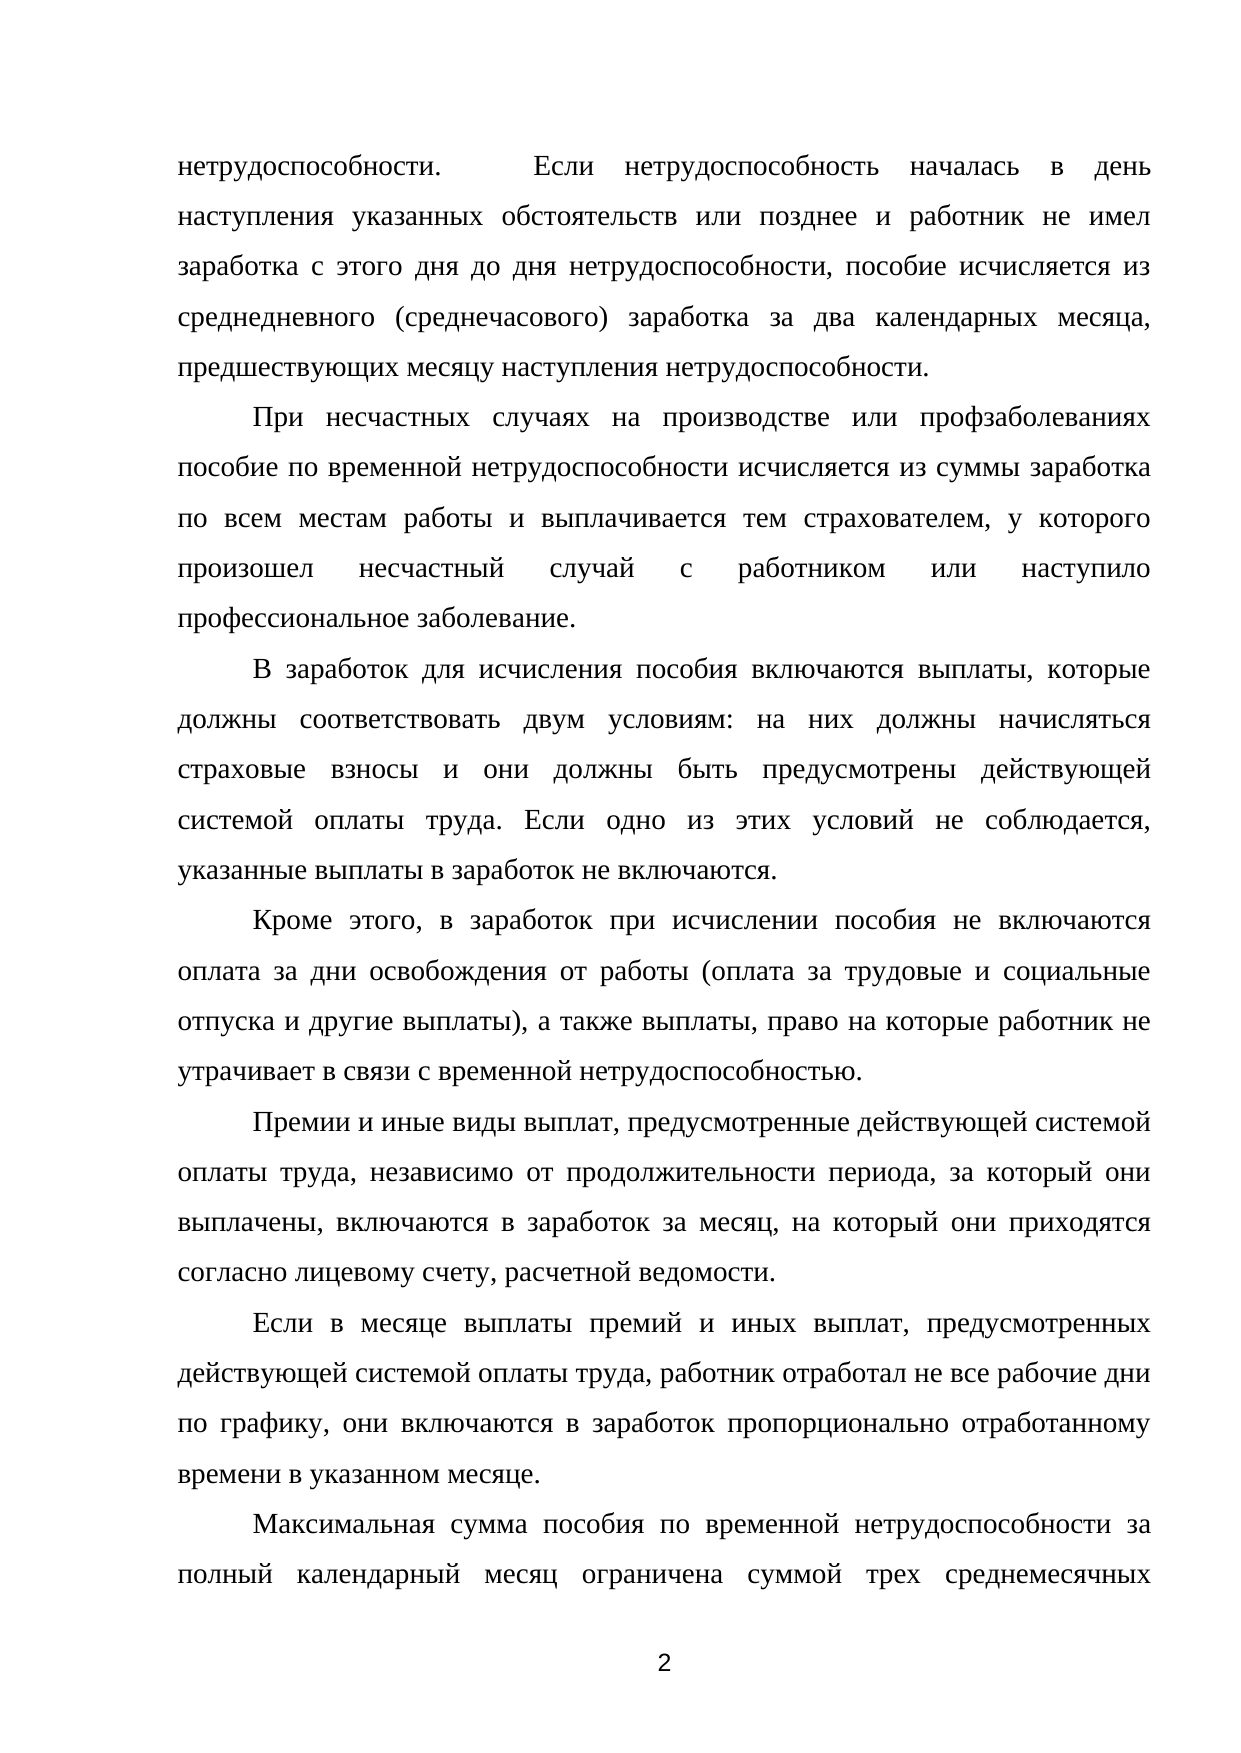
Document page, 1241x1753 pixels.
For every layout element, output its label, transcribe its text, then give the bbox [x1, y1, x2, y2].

text Премии и иные виды выплат, предусмотренные действующей системой оплаты труда, независимо от продолжительности периода, за который они выплачены, включаются в заработок за месяц, на который они приходятся согласно лицевому счету, расчетной ведомости. [177, 1104, 1152, 1288]
text При несчастных случаях на производстве или профзаболеваниях пособие по временной нетрудоспособности исчисляется из суммы заработка по всем местам работы и выплачивается тем страхователем, у которого произошел несчастный случай с работником или наступило профессиональное заболевание. [177, 399, 1152, 634]
text В заработок для исчисления пособия включаются выплаты, которые должны соответствовать двум условиям: на них должны начисляться страховые взносы и они должны быть предусмотрены действующей системой оплаты труда. Если одно из этих условий не соблюдается, указанные выплаты в заработок не включаются. [177, 651, 1152, 886]
text Если в месяце выплаты премий и иных выплат, предусмотренных действующей системой оплаты труда, работник отработал не все рабочие дни по графику, они включаются в заработок пропорционально отработанному времени в указанном месяце. [177, 1305, 1152, 1489]
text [177, 148, 1152, 382]
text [177, 1506, 1152, 1590]
text Кроме этого, в заработок при исчислении пособия не включаются оплата за дни освобождения от работы (оплата за трудовые и социальные отпуска и другие выплаты), а также выплаты, право на которые работник не утрачивает в связи с временной нетрудоспособностью. [177, 902, 1152, 1087]
